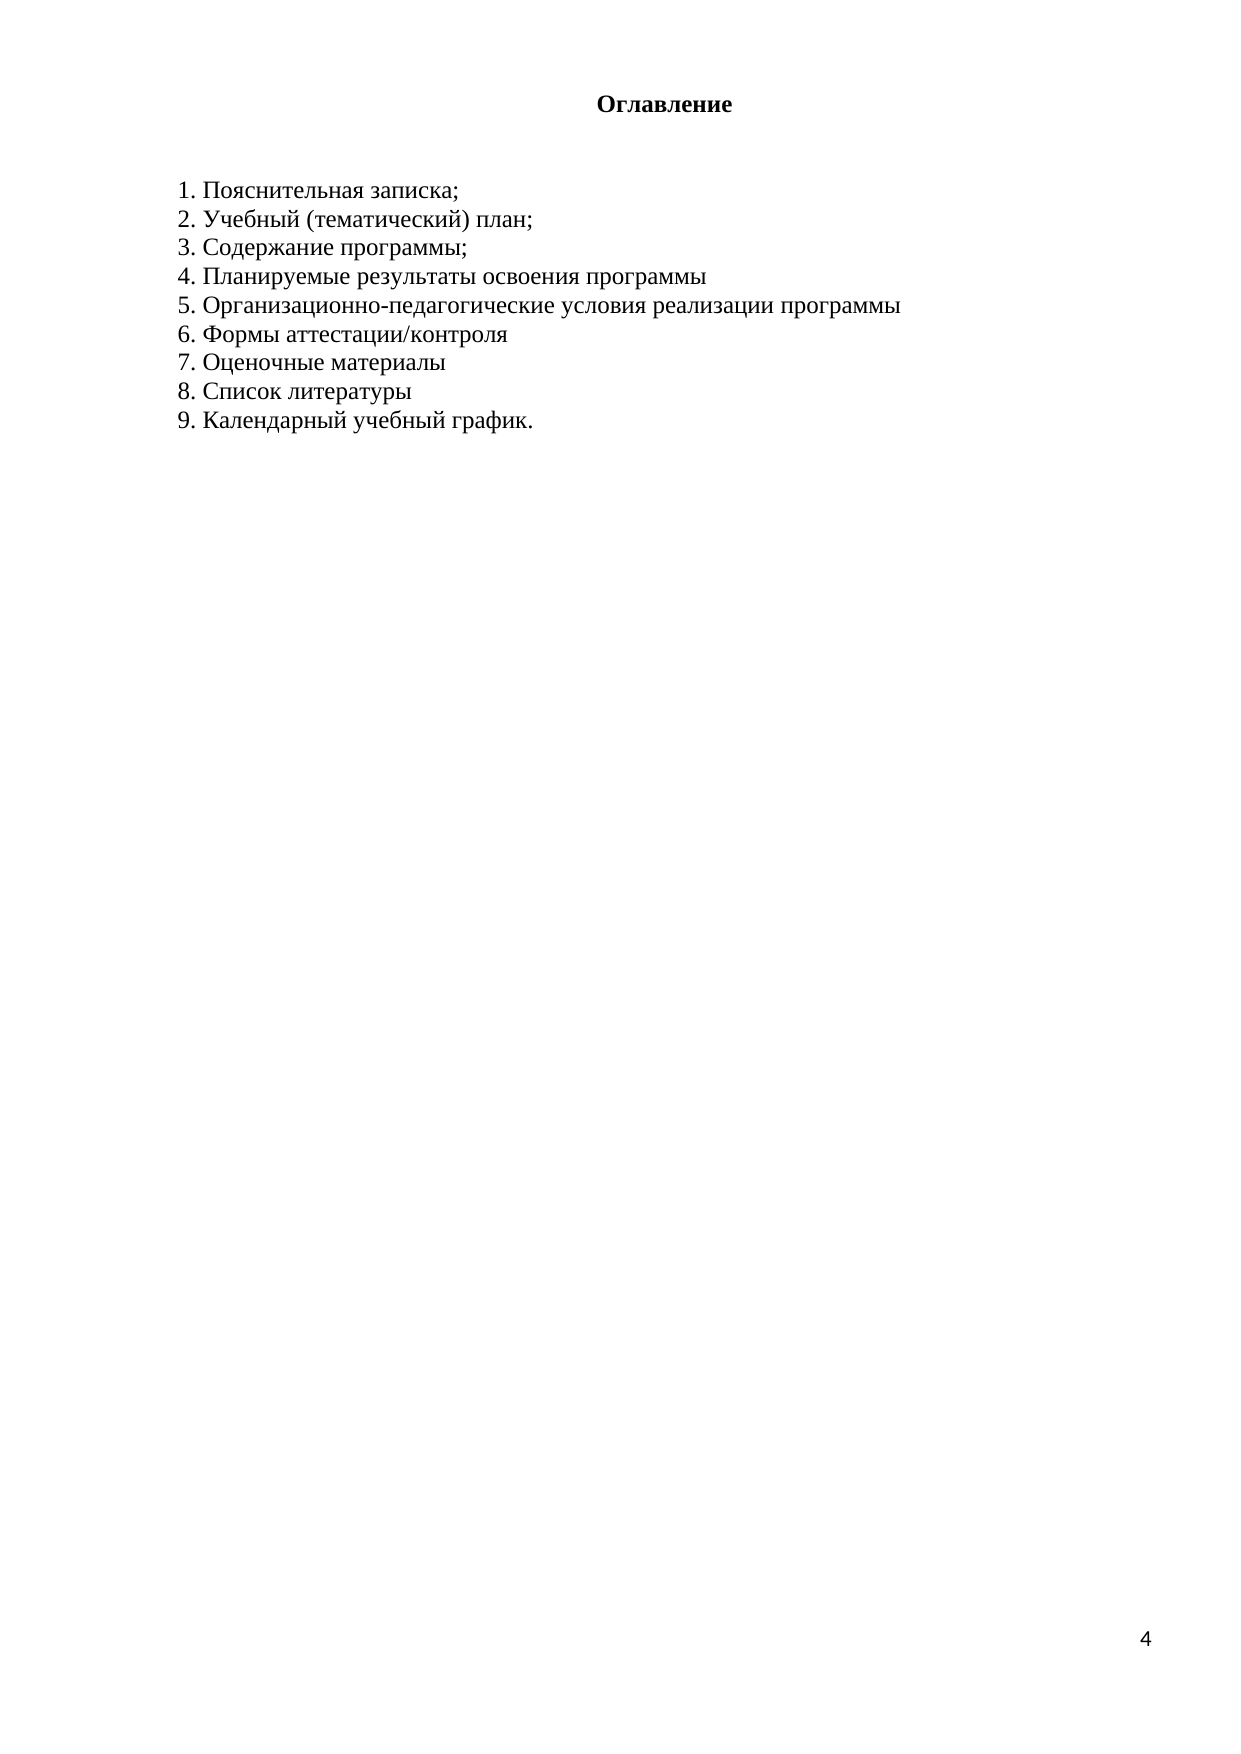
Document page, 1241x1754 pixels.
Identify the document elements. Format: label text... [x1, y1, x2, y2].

text 4. Планируемые результаты освоения программы [177, 261, 1152, 290]
text 3. Содержание программы; [177, 232, 1152, 261]
text 6. Формы аттестации/контроля [177, 319, 1152, 347]
text 2. Учебный (тематический) план; [177, 204, 1152, 232]
text 1. Пояснительная записка; [177, 175, 1152, 204]
text 7. Оценочные материалы [177, 347, 1152, 376]
text Оглавление [177, 89, 1152, 117]
text 8. Список литературы [177, 376, 1152, 405]
text 5. Организационно-педагогические условия реализации программы [177, 290, 1152, 319]
text 9. Календарный учебный график. [177, 405, 1152, 434]
